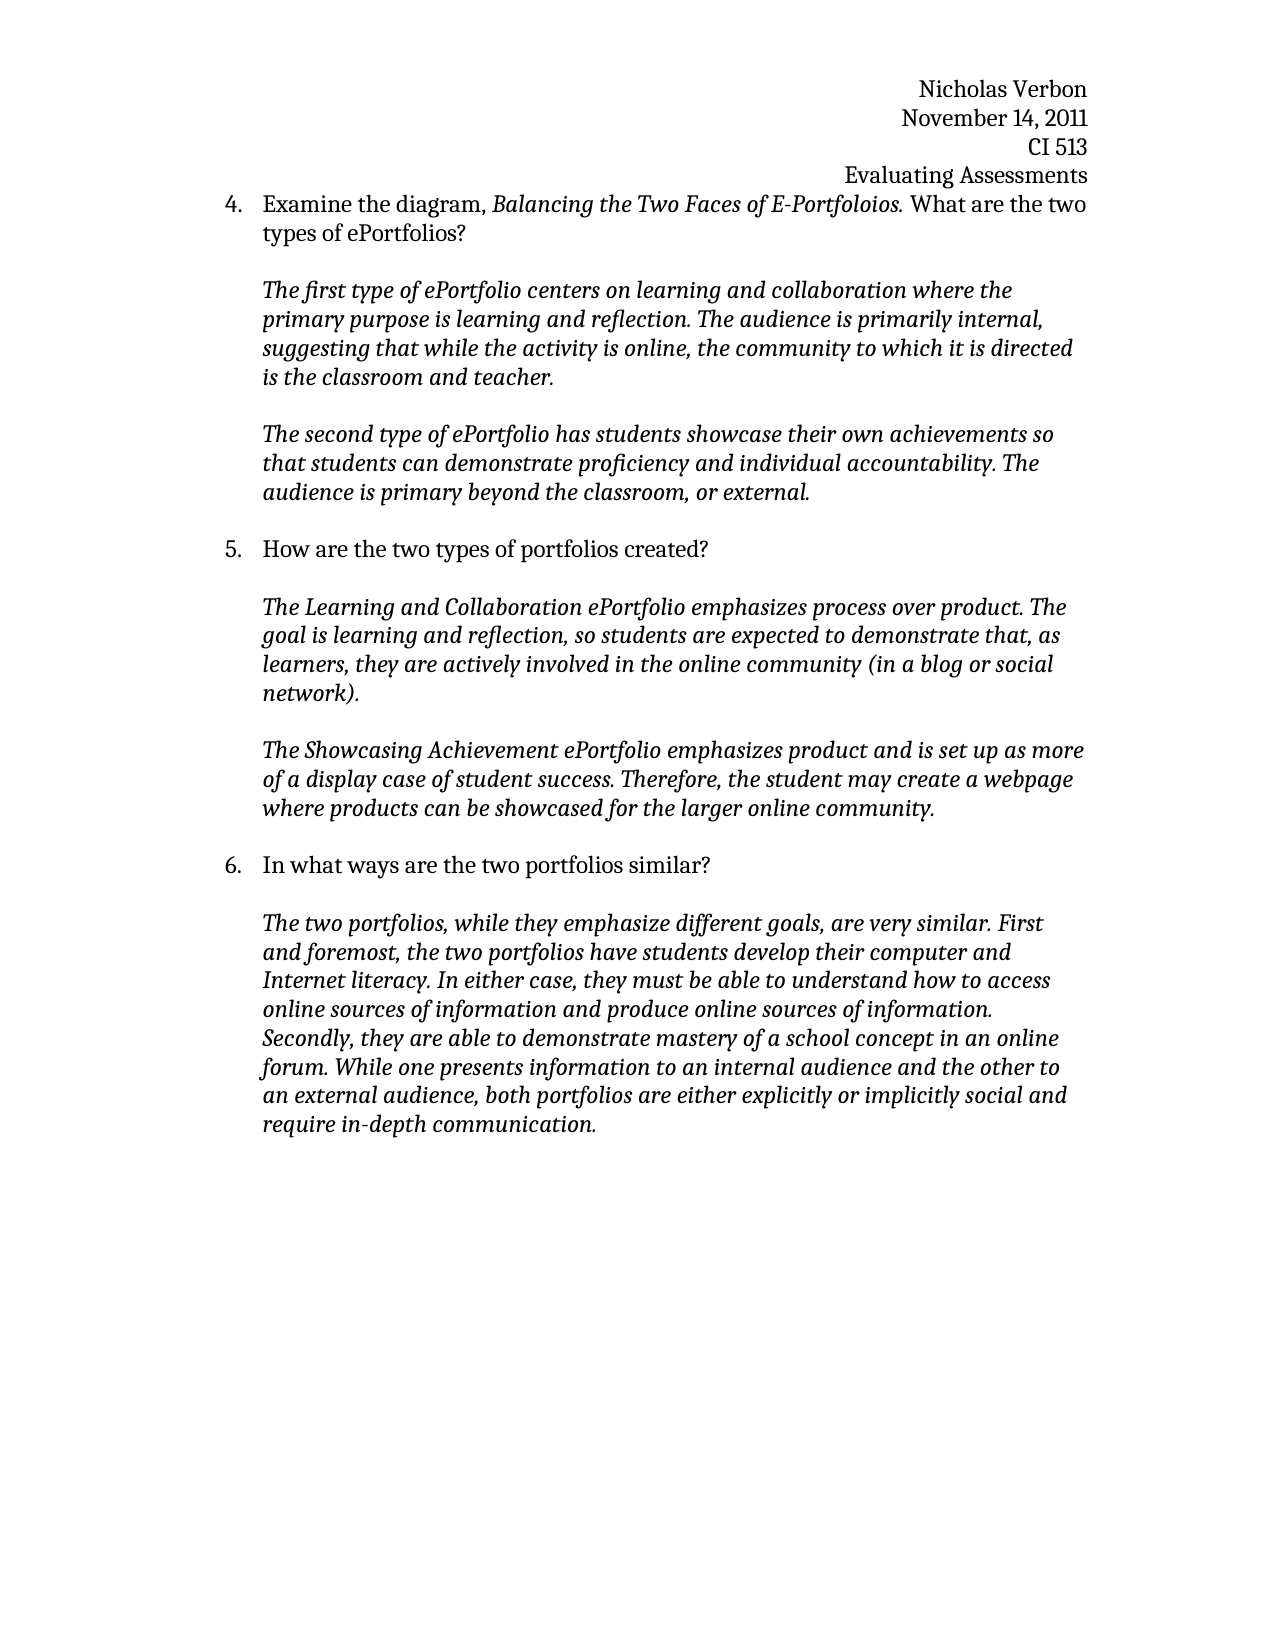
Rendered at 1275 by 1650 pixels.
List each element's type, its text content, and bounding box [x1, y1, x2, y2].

text The Learning and Collaboration ePortfolio emphasizes process over product. The goal is learning and reflection, so students are expected to demonstrate that, as learners, they are actively involved in the online community (in a blog or social network). [262, 592, 1087, 707]
list In what ways are the two portfolios similar? [225, 851, 1087, 880]
text The two portfolios, while they emphasize different goals, are very similar. First and foremost, the two portfolios have students develop their computer and Internet literacy. In either case, they must be able to understand how to access online sources of information and produce online sources of information. Secondly, they are able to demonstrate mastery of a school concept in an online forum. While one presents information to an internal audience and the other to an external audience, both portfolios are either explicitly or implicitly social and require in-depth communication. [262, 909, 1087, 1139]
list How are the two types of portfolios created? [225, 535, 1087, 564]
list Examine the diagram, Balancing the Two Faces of E-Portfoloios. What are the two types of ePortfolios? [225, 190, 1087, 247]
text The second type of ePortfolio has students showcase their own achievements so that students can demonstrate proficiency and individual accountability. The audience is primary beyond the classroom, or external. [262, 420, 1087, 506]
text The Showcasing Achievement ePortfolio emphasizes product and is set up as more of a display case of student success. Therefore, the student may create a webpage where products can be showcased for the larger online community. [262, 736, 1087, 822]
text The first type of ePortfolio centers on learning and collaboration where the primary purpose is learning and reflection. The audience is primarily internal, suggesting that while the activity is online, the community to which it is directed is the classroom and teacher. [262, 276, 1087, 391]
